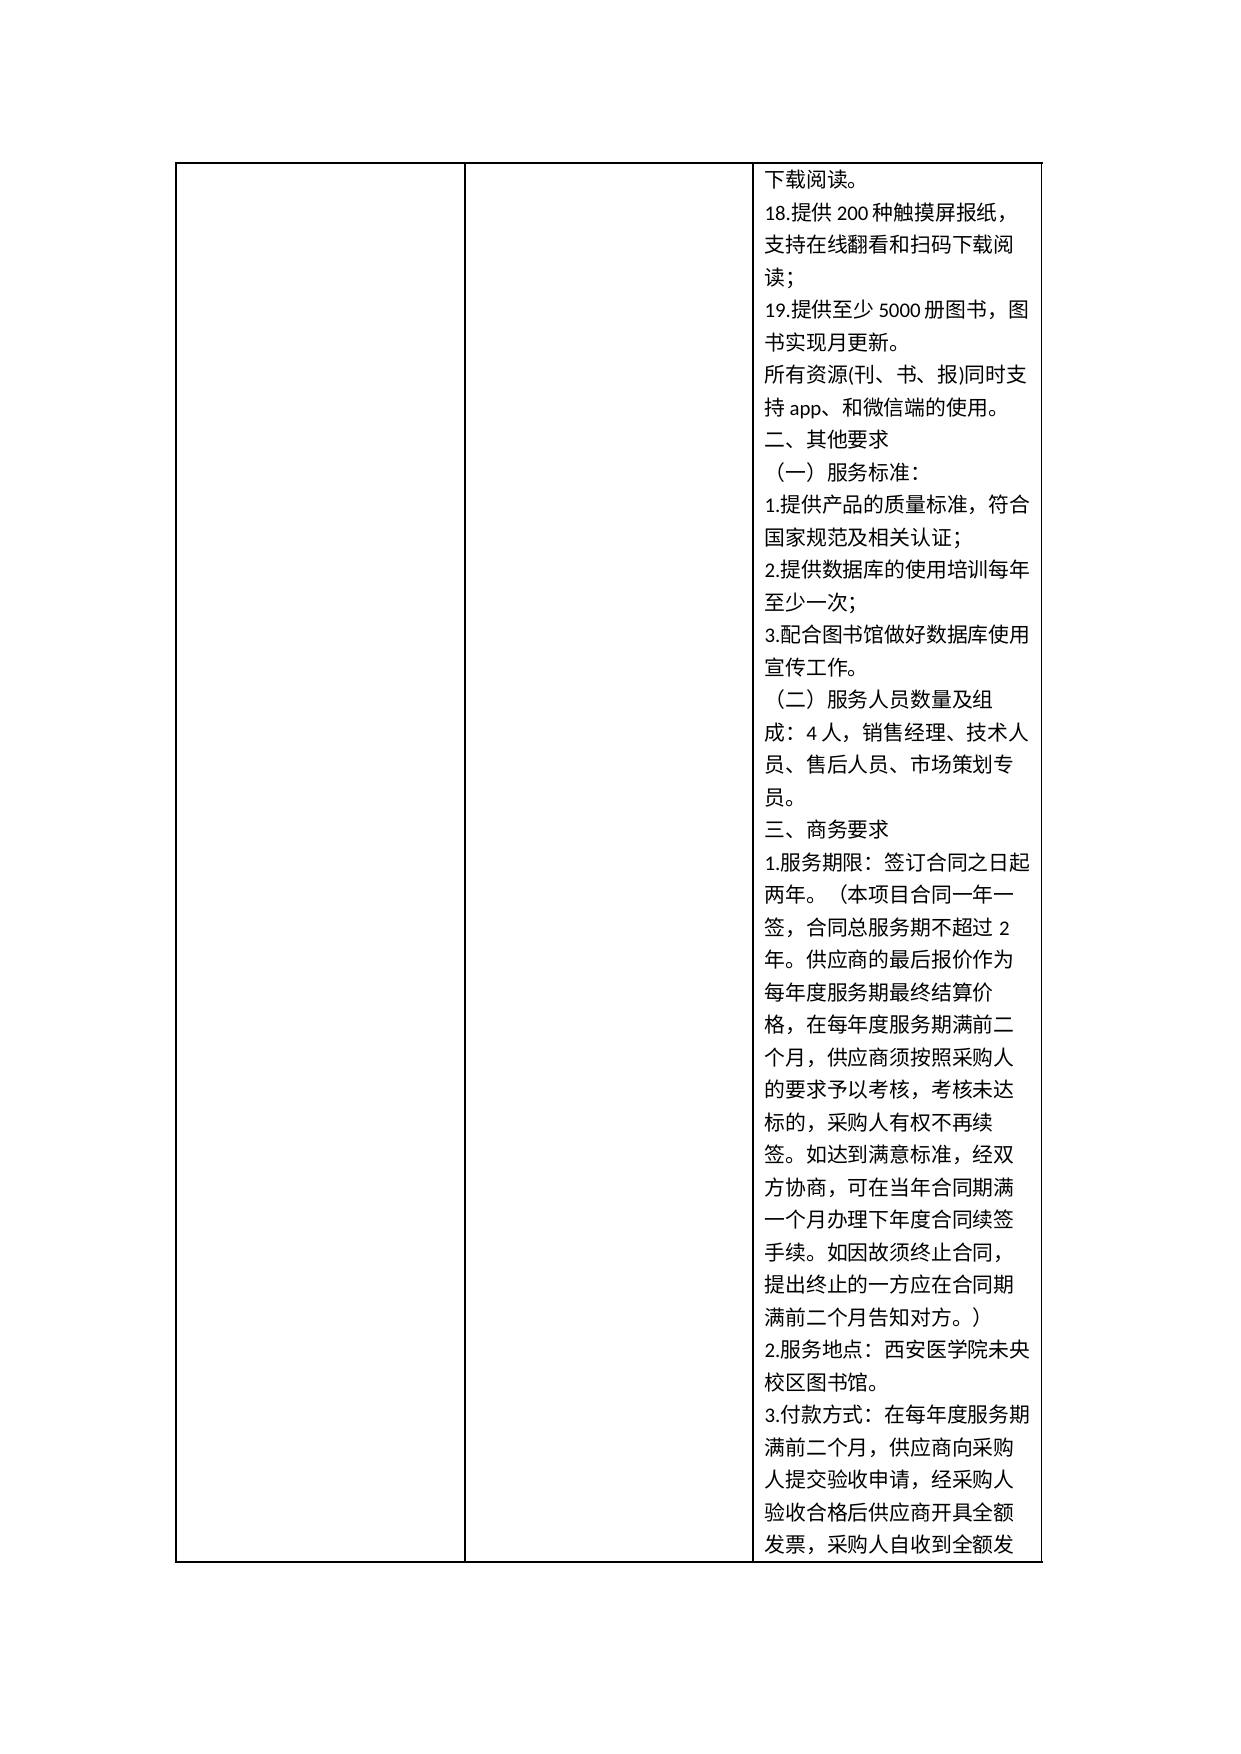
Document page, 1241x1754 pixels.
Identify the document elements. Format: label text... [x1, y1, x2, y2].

table_cell 1 [466, 164, 752, 1561]
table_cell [754, 164, 1041, 1561]
table_cell [177, 164, 464, 1561]
